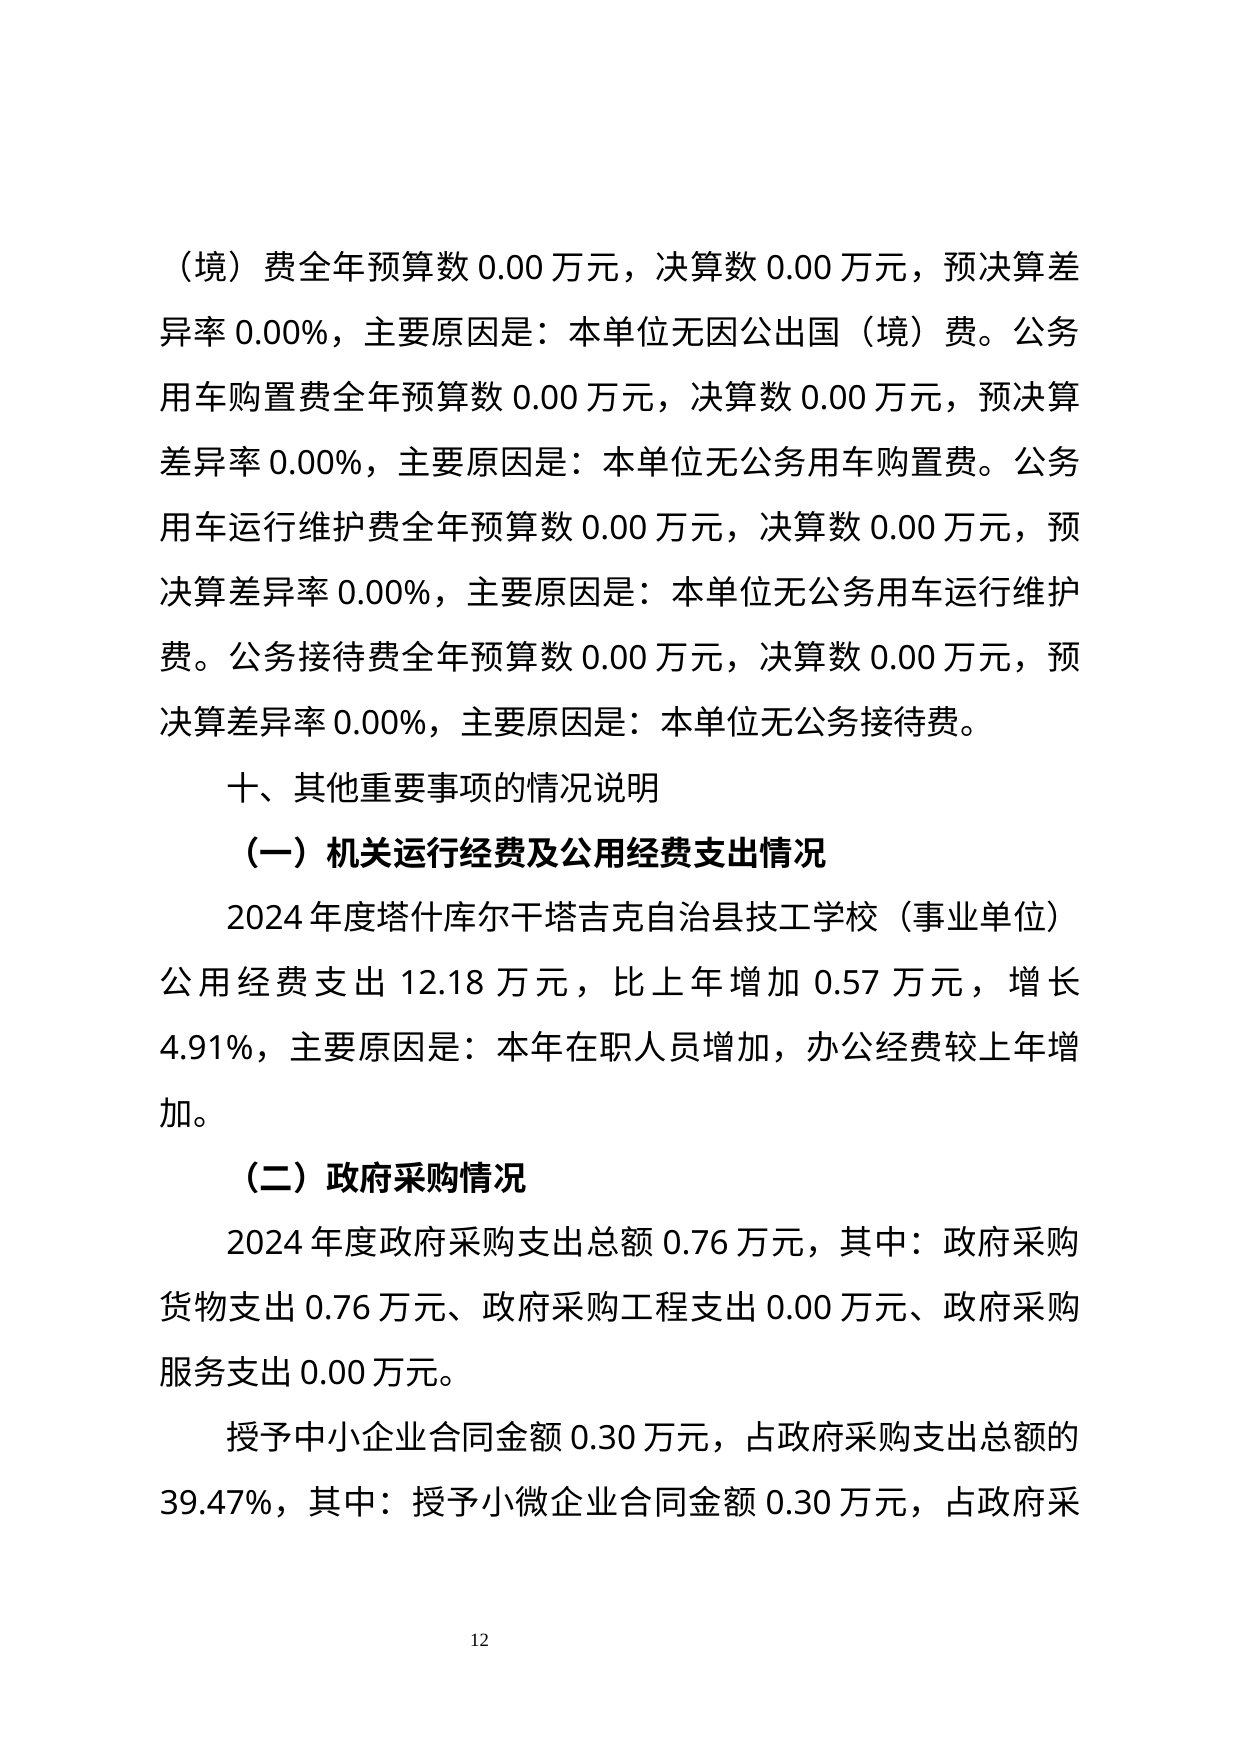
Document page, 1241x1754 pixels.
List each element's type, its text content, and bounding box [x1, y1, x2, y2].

text 2024年度政府采购支出总额0.76万元，其中：政府采购货物支出0.76万元、政府采购工程支出0.00万元、政府采购服务支出0.00万元。 [159, 1208, 1081, 1403]
text 十、其他重要事项的情况说明 [159, 753, 1081, 818]
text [159, 233, 1081, 753]
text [159, 1403, 1081, 1533]
text （一）机关运行经费及公用经费支出情况 [159, 818, 1081, 883]
text （二）政府采购情况 [159, 1143, 1081, 1208]
text 2024年度塔什库尔干塔吉克自治县技工学校（事业单位）公用经费支出12.18万元，比上年增加0.57万元，增长4.91%，主要原因是：本年在职人员增加，办公经费较上年增加。 [159, 883, 1081, 1143]
